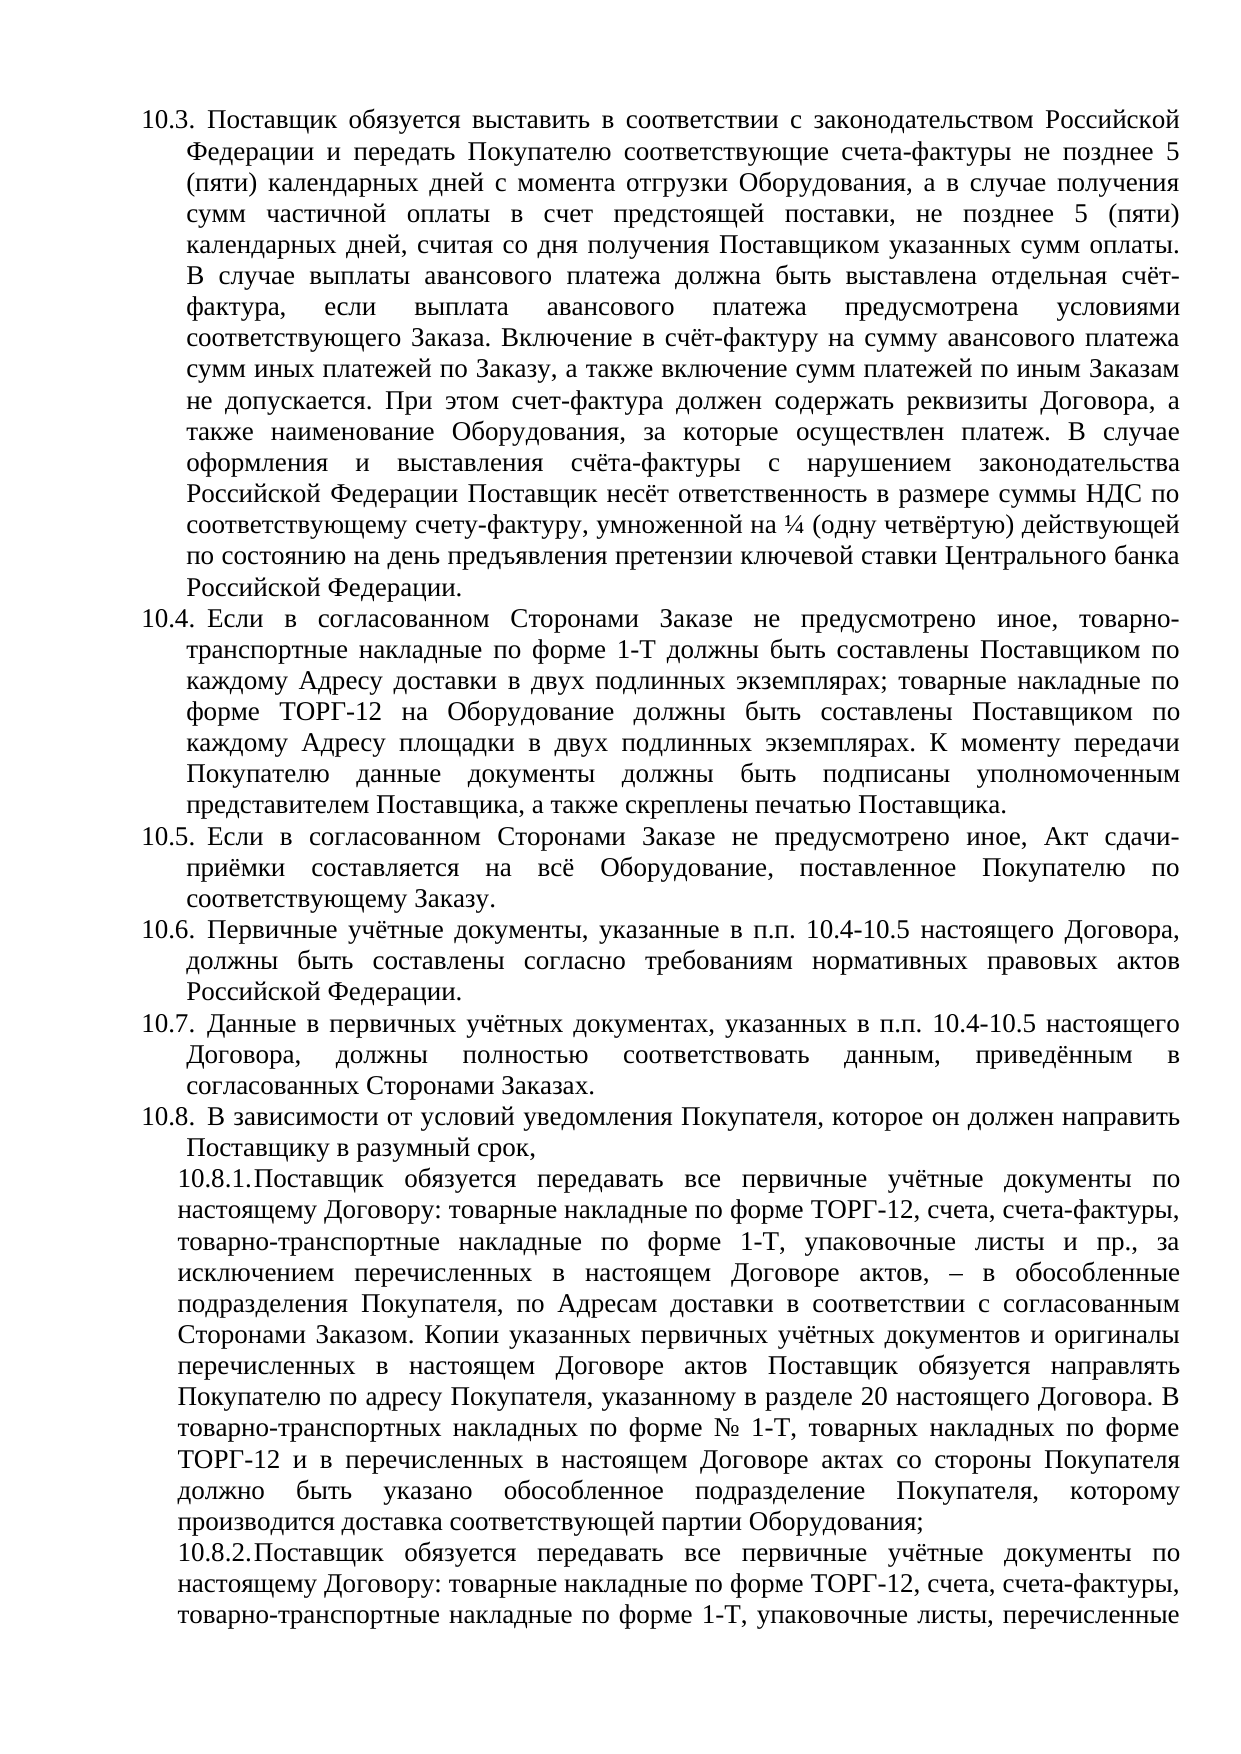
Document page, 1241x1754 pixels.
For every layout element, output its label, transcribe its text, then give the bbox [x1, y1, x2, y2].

list В зависимости от условий уведомления Покупателя, которое он должен направить Поставщику в разумный срок, [141, 1100, 1181, 1162]
list Поставщик обязуется передавать все первичные учётные документы по настоящему Договору: товарные накладные по форме ТОРГ-12, счета, счета-фактуры, товарно-транспортные накладные по форме 1-Т, упаковочные листы и пр., за исключением перечисленных в настоящем Договоре актов, – в обособленные подразделения Покупателя, по Адресам доставки в соответствии с согласованным Сторонами Заказом. Копии указанных первичных учётных документов и оригиналы перечисленных в настоящем Договоре актов Поставщик обязуется направлять Покупателю по адресу Покупателя, указанному в разделе 20 настоящего Договора. В товарно-транспортных накладных по форме № 1-Т, товарных накладных по форме ТОРГ-12 и в перечисленных в настоящем Договоре актах со стороны Покупателя должно быть указано обособленное подразделение Покупателя, которому производится доставка соответствующей партии Оборудования; [177, 1162, 1181, 1536]
list Первичные учётные документы, указанные в п.п. 10.4-10.5 настоящего Договора, должны быть составлены согласно требованиям нормативных правовых актов Российской Федерации. [141, 913, 1181, 1007]
list Если в согласованном Сторонами Заказе не предусмотрено иное, Акт сдачи-приёмки составляется на всё Оборудование, поставленное Покупателю по соответствующему Заказу. [141, 820, 1181, 913]
list Поставщик обязуется выставить в соответствии с законодательством Российской Федерации и передать Покупателю соответствующие счета-фактуры не позднее 5 (пяти) календарных дней с момента отгрузки Оборудования, а в случае получения сумм частичной оплаты в счет предстоящей поставки, не позднее 5 (пяти) календарных дней, считая со дня получения Поставщиком указанных сумм оплаты. В случае выплаты авансового платежа должна быть выставлена отдельная счёт-фактура, если выплата авансового платежа предусмотрена условиями соответствующего Заказа. Включение в счёт-фактуру на сумму авансового платежа сумм иных платежей по Заказу, а также включение сумм платежей по иным Заказам не допускается. При этом счет-фактура должен содержать реквизиты Договора, а также наименование Оборудования, за которые осуществлен платеж. В случае оформления и выставления счёта-фактуры с нарушением законодательства Российской Федерации Поставщик несёт ответственность в размере суммы НДС по соответствующему счету-фактуру, умноженной на ¼ (одну четвёртую) действующей по состоянию на день предъявления претензии ключевой ставки Центрального банка Российской Федерации. [141, 103, 1181, 602]
list Данные в первичных учётных документах, указанных в п.п. 10.4-10.5 настоящего Договора, должны полностью соответствовать данным, приведённым в согласованных Сторонами Заказах. [141, 1007, 1181, 1100]
list Если в согласованном Сторонами Заказе не предусмотрено иное, товарно-транспортные накладные по форме 1-Т должны быть составлены Поставщиком по каждому Адресу доставки в двух подлинных экземплярах; товарные накладные по форме ТОРГ-12 на Оборудование должны быть составлены Поставщиком по каждому Адресу площадки в двух подлинных экземплярах. К моменту передачи Покупателю данные документы должны быть подписаны уполномоченным представителем Поставщика, а также скреплены печатью Поставщика. [141, 602, 1181, 820]
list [177, 1536, 1181, 1629]
